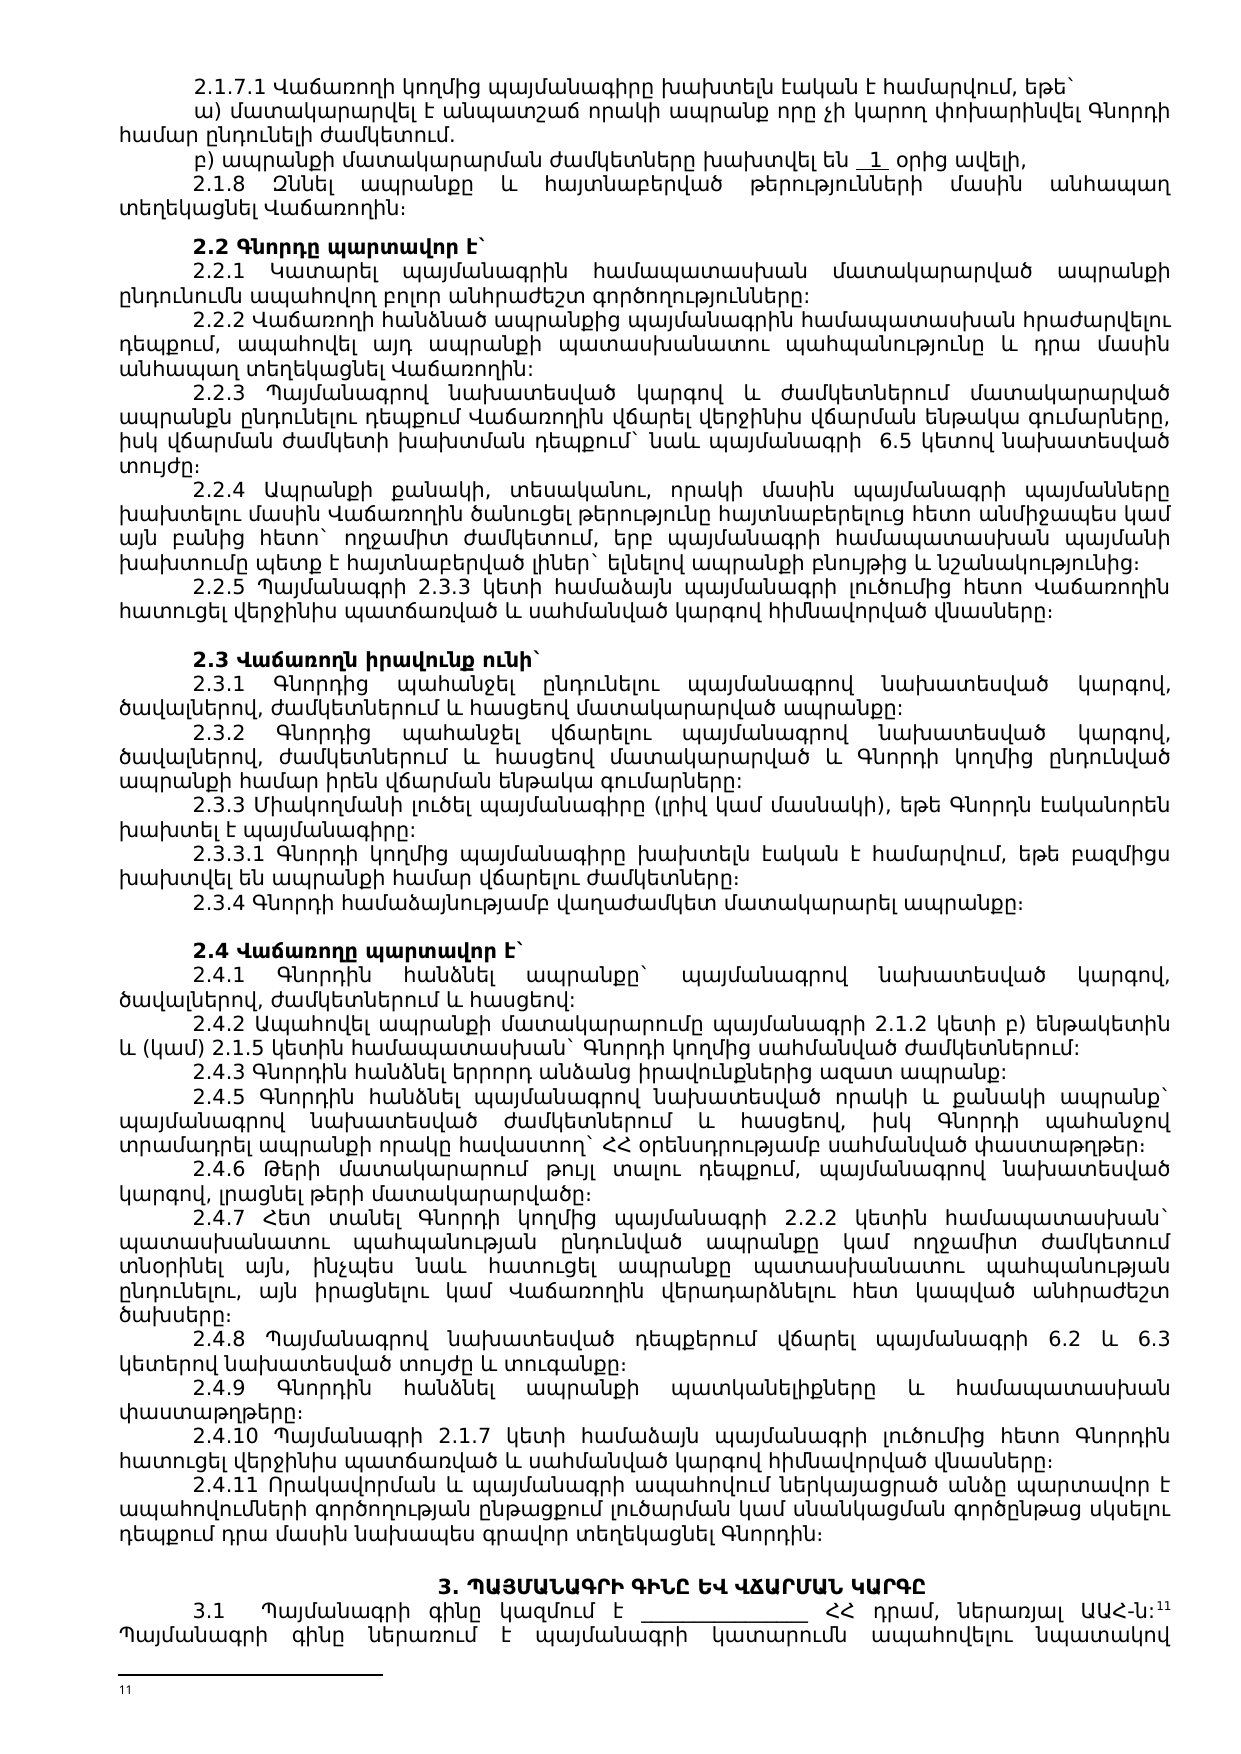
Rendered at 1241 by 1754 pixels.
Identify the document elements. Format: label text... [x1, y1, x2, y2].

text 3. ՊԱՅՄԱՆԱԳՐԻ ԳԻՆԸ ԵՎ ՎՃԱՐՄԱՆ ԿԱՐԳԸ [118, 1575, 1171, 1599]
text 2.4.2 Ապահովել ապրանքի մատակարարումը պայմանագրի 2.1.2 կետի բ) ենթակետին և (կամ) 2.1.5 կետին համապատասխան` Գնորդի կողմից սահմանված ժամկետներում: [118, 1012, 1171, 1060]
text 2.4.7 Հետ տանել Գնորդի կողմից պայմանագրի 2.2.2 կետին համապատասխան` պատասխանատու պահպանության ընդունված ապրանքը կամ ողջամիտ ժամկետում տնօրինել այն, ինչպես նաև հատուցել ապրանքը պատասխանատու պահպանության ընդունելու, այն իրացնելու կամ Վաճառողին վերադարձնելու հետ կապված անհրաժեշտ ծախսերը։ [118, 1206, 1171, 1327]
text 2.3.3 Միակողմանի լուծել պայմանագիրը (լրիվ կամ մասնակի), եթե Գնորդն էականորեն խախտել է պայմանագիրը: [118, 793, 1171, 842]
text 2.4.8 Պայմանագրով նախատեսված դեպքերում վճարել պայմանագրի 6.2 և 6.3 կետերով նախատեսված տույժը և տուգանքը։ [118, 1327, 1171, 1376]
text 2.4.5 Գնորդին հանձնել պայմանագրով նախատեսված որակի և քանակի ապրանք` պայմանագրով նախատեսված ժամկետներում և հասցեով, իսկ Գնորդի պահանջով տրամադրել ապրանքի որակը հավաստող` ՀՀ օրենսդրությամբ սահմանված փաստաթղթեր։ [118, 1085, 1171, 1157]
text 2.4 Վաճառողը պարտավոր է` [118, 939, 1171, 963]
text 2.1.7.1 Վաճառողի կողմից պայմանագիրը խախտելն էական է համարվում, եթե` [118, 75, 1171, 99]
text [118, 1599, 1171, 1648]
text 2.3 Վաճառողն իրավունք ունի` [118, 648, 1171, 672]
text 2.4.3 Գնորդին հանձնել երրորդ անձանց իրավունքներից ազատ ապրանք: [118, 1060, 1171, 1085]
text ա) մատակարարվել է անպատշաճ որակի ապրանք որը չի կարող փոխարինվել Գնորդի համար ընդունելի ժամկետում. [118, 99, 1171, 148]
text 2.2.2 Վաճառողի հանձնած ապրանքից պայմանագրին համապատասխան հրաժարվելու դեպքում, ապահովել այդ ապրանքի պատասխանատու պահպանությունը և դրա մասին անհապաղ տեղեկացնել Վաճառողին: [118, 308, 1171, 381]
text 2.2.5 Պայմանագրի 2.3.3 կետի համաձայն պայմանագրի լուծումից հետո Վաճառողին հատուցել վերջինիս պատճառված և սահմանված կարգով հիմնավորված վնասները։ [118, 575, 1171, 623]
text 2.4.11 Որակավորման և պայմանագրի ապահովում ներկայացրած անձը պարտավոր է ապահովումների գործողության ընթացքում լուծարման կամ սնանկացման գործընթաց սկսելու դեպքում դրա մասին նախապես գրավոր տեղեկացնել Գնորդին։ [118, 1473, 1171, 1546]
text 2.2.3 Պայմանագրով նախատեսված կարգով և ժամկետներում մատակարարված ապրանքն ընդունելու դեպքում Վաճառողին վճարել վերջինիս վճարման ենթակա գումարները, իսկ վճարման ժամկետի խախտման դեպքում` նաև պայմանագրի 6.5 կետով նախատեսված տույժը։ [118, 381, 1171, 478]
text 2.4.1 Գնորդին հանձնել ապրանքը` պայմանագրով նախատեսված կարգով, ծավալներով, ժամկետներում և հասցեով: [118, 963, 1171, 1012]
text 2.2 Գնորդը պարտավոր է` [118, 235, 1171, 259]
text 2.2.1 Կատարել պայմանագրին համապատասխան մատակարարված ապրանքի ընդունումն ապահովող բոլոր անհրաժեշտ գործողությունները: [118, 259, 1171, 308]
text 2.3.4 Գնորդի համաձայնությամբ վաղաժամկետ մատակարարել ապրանքը։ [118, 891, 1171, 915]
text բ) ապրանքի մատակարարման ժամկետները խախտվել են 1 օրից ավելի, [118, 148, 1171, 172]
text 2.2.4 Ապրանքի քանակի, տեսականու, որակի մասին պայմանագրի պայմանները խախտելու մասին Վաճառողին ծանուցել թերությունը հայտնաբերելուց հետո անմիջապես կամ այն բանից հետո` ողջամիտ ժամկետում, երբ պայմանագրի համապատասխան պայմանի խախտումը պետք է հայտնաբերված լիներ` ելնելով ապրանքի բնույթից և նշանակությունից։ [118, 478, 1171, 575]
text 2.3.2 Գնորդից պահանջել վճարելու պայմանագրով նախատեսված կարգով, ծավալներով, ժամկետներում և հասցեով մատակարարված և Գնորդի կողմից ընդունված ապրանքի համար իրեն վճարման ենթակա գումարները: [118, 721, 1171, 793]
text 2.4.10 Պայմանագրի 2.1.7 կետի համաձայն պայմանագրի լուծումից հետո Գնորդին հատուցել վերջինիս պատճառված և սահմանված կարգով հիմնավորված վնասները։ [118, 1424, 1171, 1473]
text 2.4.9 Գնորդին հանձնել ապրանքի պատկանելիքները և համապատասխան փաստաթղթերը։ [118, 1376, 1171, 1424]
text 2.4.6 Թերի մատակարարում թույլ տալու դեպքում, պայմանագրով նախատեսված կարգով, լրացնել թերի մատակարարվածը։ [118, 1157, 1171, 1206]
text 2.1.8 Զննել ապրանքը և հայտնաբերված թերությունների մասին անհապաղ տեղեկացնել Վաճառողին։ [118, 172, 1171, 221]
text 2.3.3.1 Գնորդի կողմից պայմանագիրը խախտելն էական է համարվում, եթե բազմիցս խախտվել են ապրանքի համար վճարելու ժամկետները։ [118, 842, 1171, 891]
text 2.3.1 Գնորդից պահանջել ընդունելու պայմանագրով նախատեսված կարգով, ծավալներով, ժամկետներում և հասցեով մատակարարված ապրանքը: [118, 672, 1171, 721]
